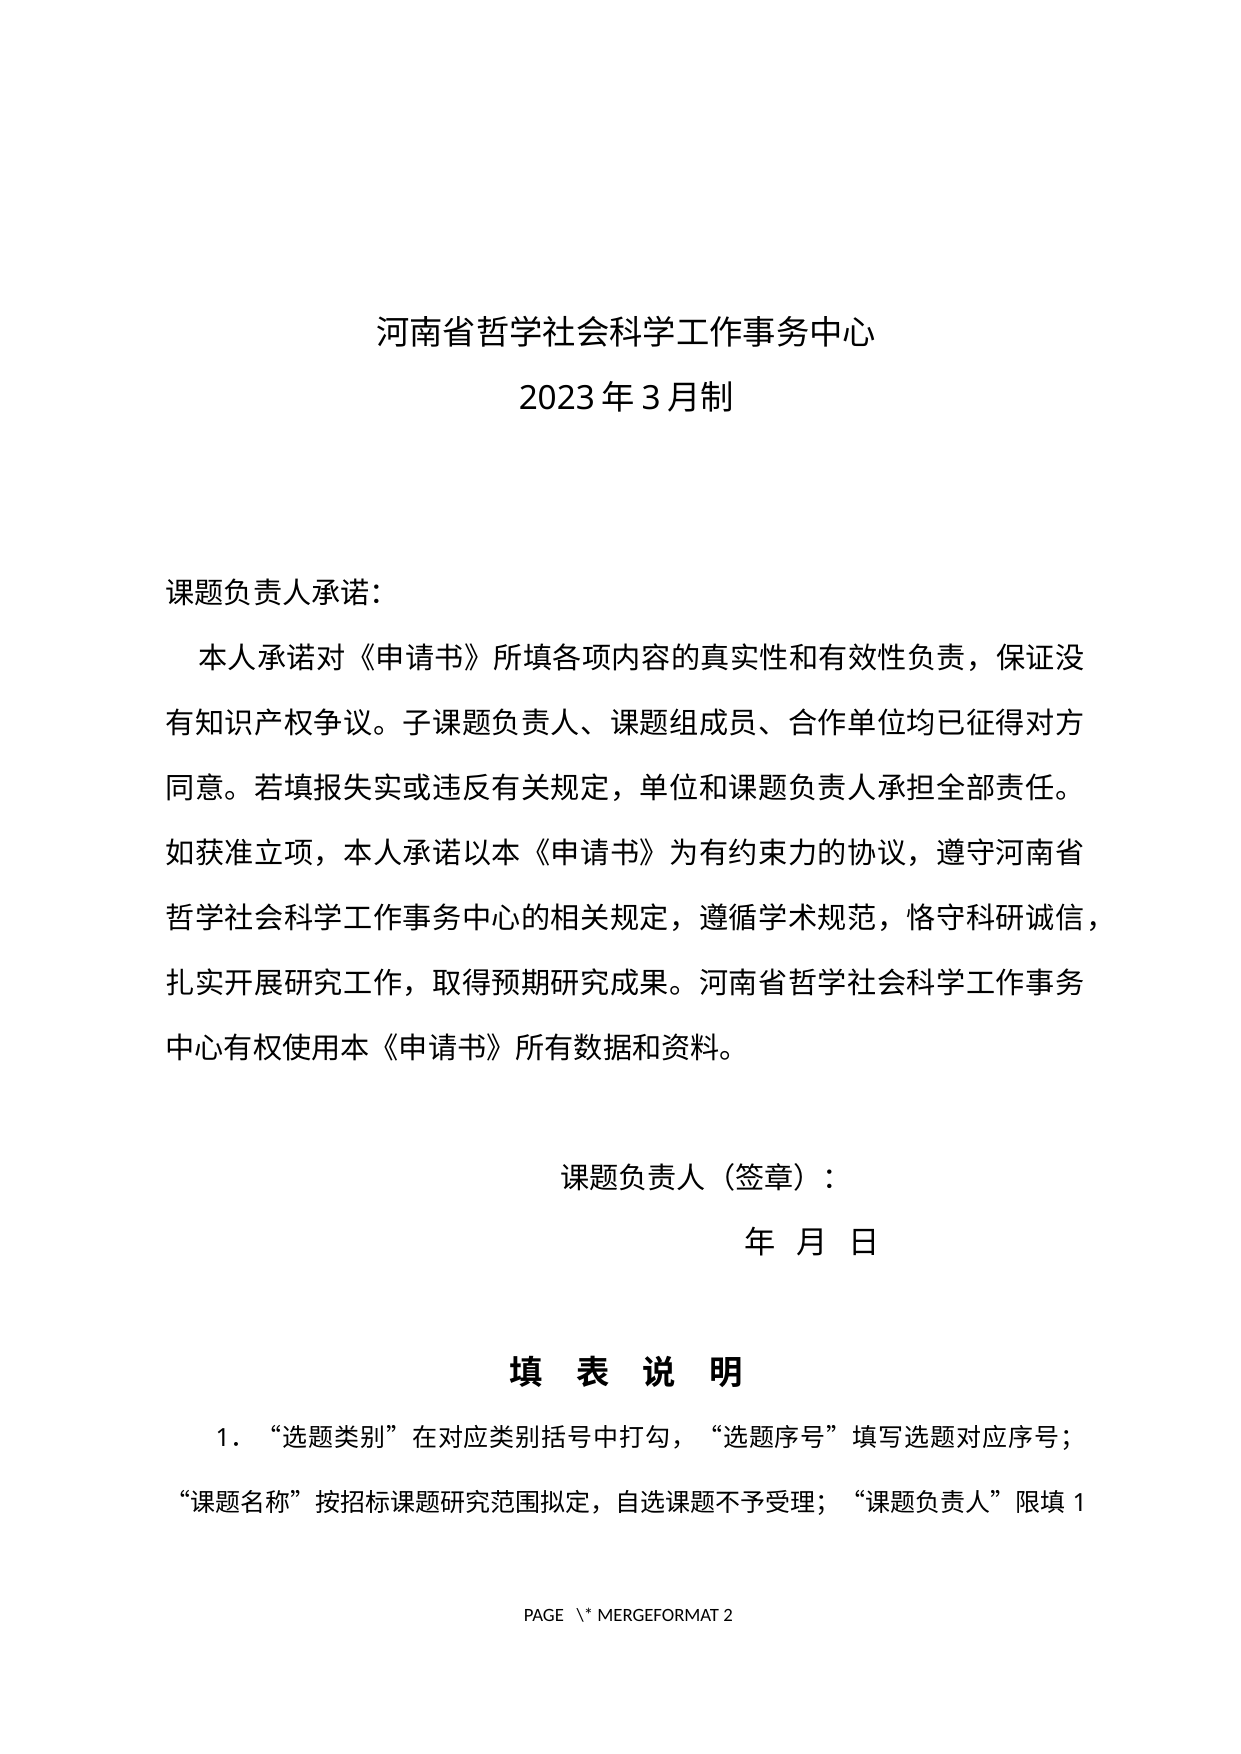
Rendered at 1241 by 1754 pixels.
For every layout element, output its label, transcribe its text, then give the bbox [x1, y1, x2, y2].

text 年 月 日 [165, 1208, 1087, 1273]
text 课题负责人（签章）： [165, 1143, 1087, 1208]
text 2023年3月制 [165, 363, 1087, 428]
text 河南省哲学社会科学工作事务中心 [165, 298, 1087, 363]
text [165, 1403, 1087, 1533]
text 课题负责人承诺： [165, 558, 1087, 623]
text 本人承诺对《申请书》所填各项内容的真实性和有效性负责，保证没有知识产权争议。子课题负责人、课题组成员、合作单位均已征得对方同意。若填报失实或违反有关规定，单位和课题负责人承担全部责任。如获准立项，本人承诺以本《申请书》为有约束力的协议，遵守河南省哲学社会科学工作事务中心的相关规定，遵循学术规范，恪守科研诚信，扎实开展研究工作，取得预期研究成果。河南省哲学社会科学工作事务中心有权使用本《申请书》所有数据和资料。 [165, 623, 1087, 1078]
text 填 表 说 明 [165, 1338, 1087, 1403]
